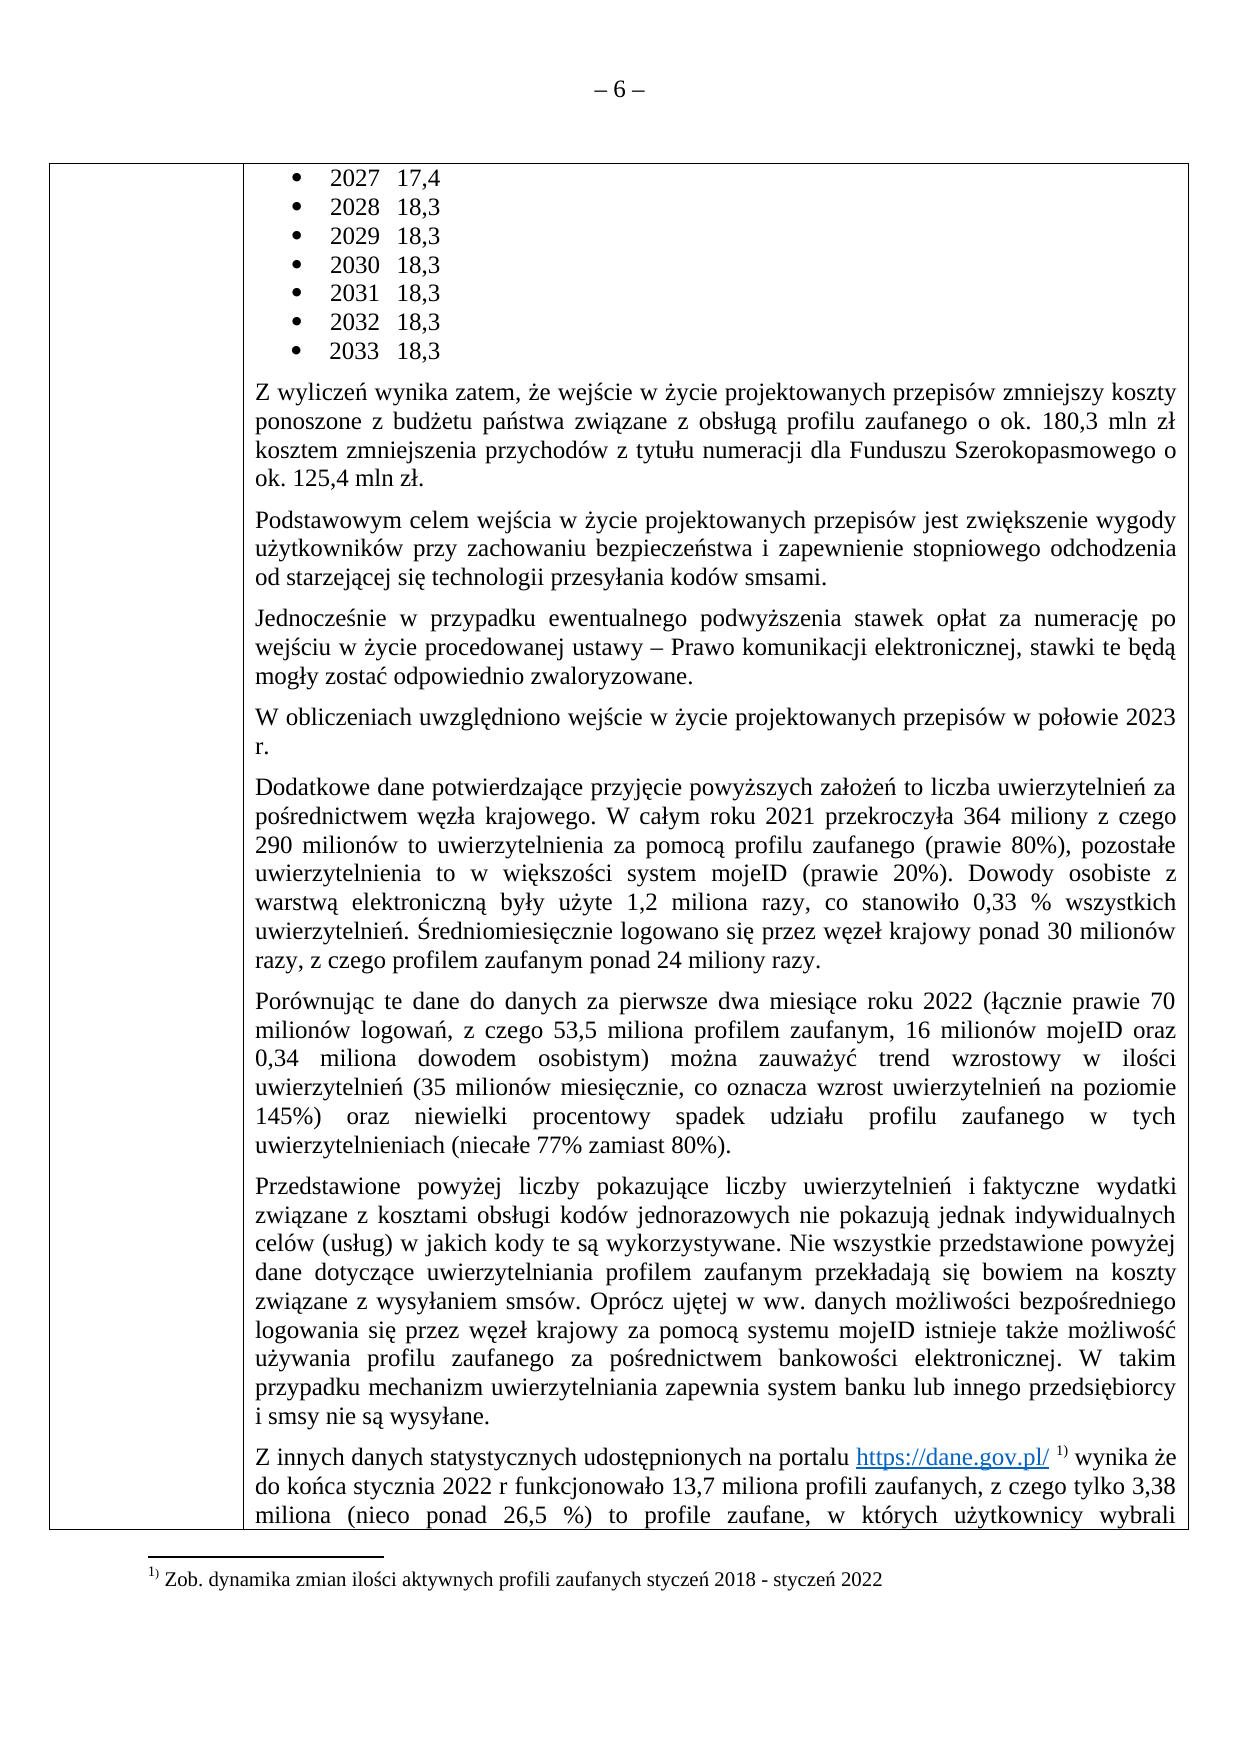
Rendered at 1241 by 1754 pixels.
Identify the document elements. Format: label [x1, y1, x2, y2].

table_cell [244, 164, 1188, 1528]
table_cell [50, 164, 243, 1528]
